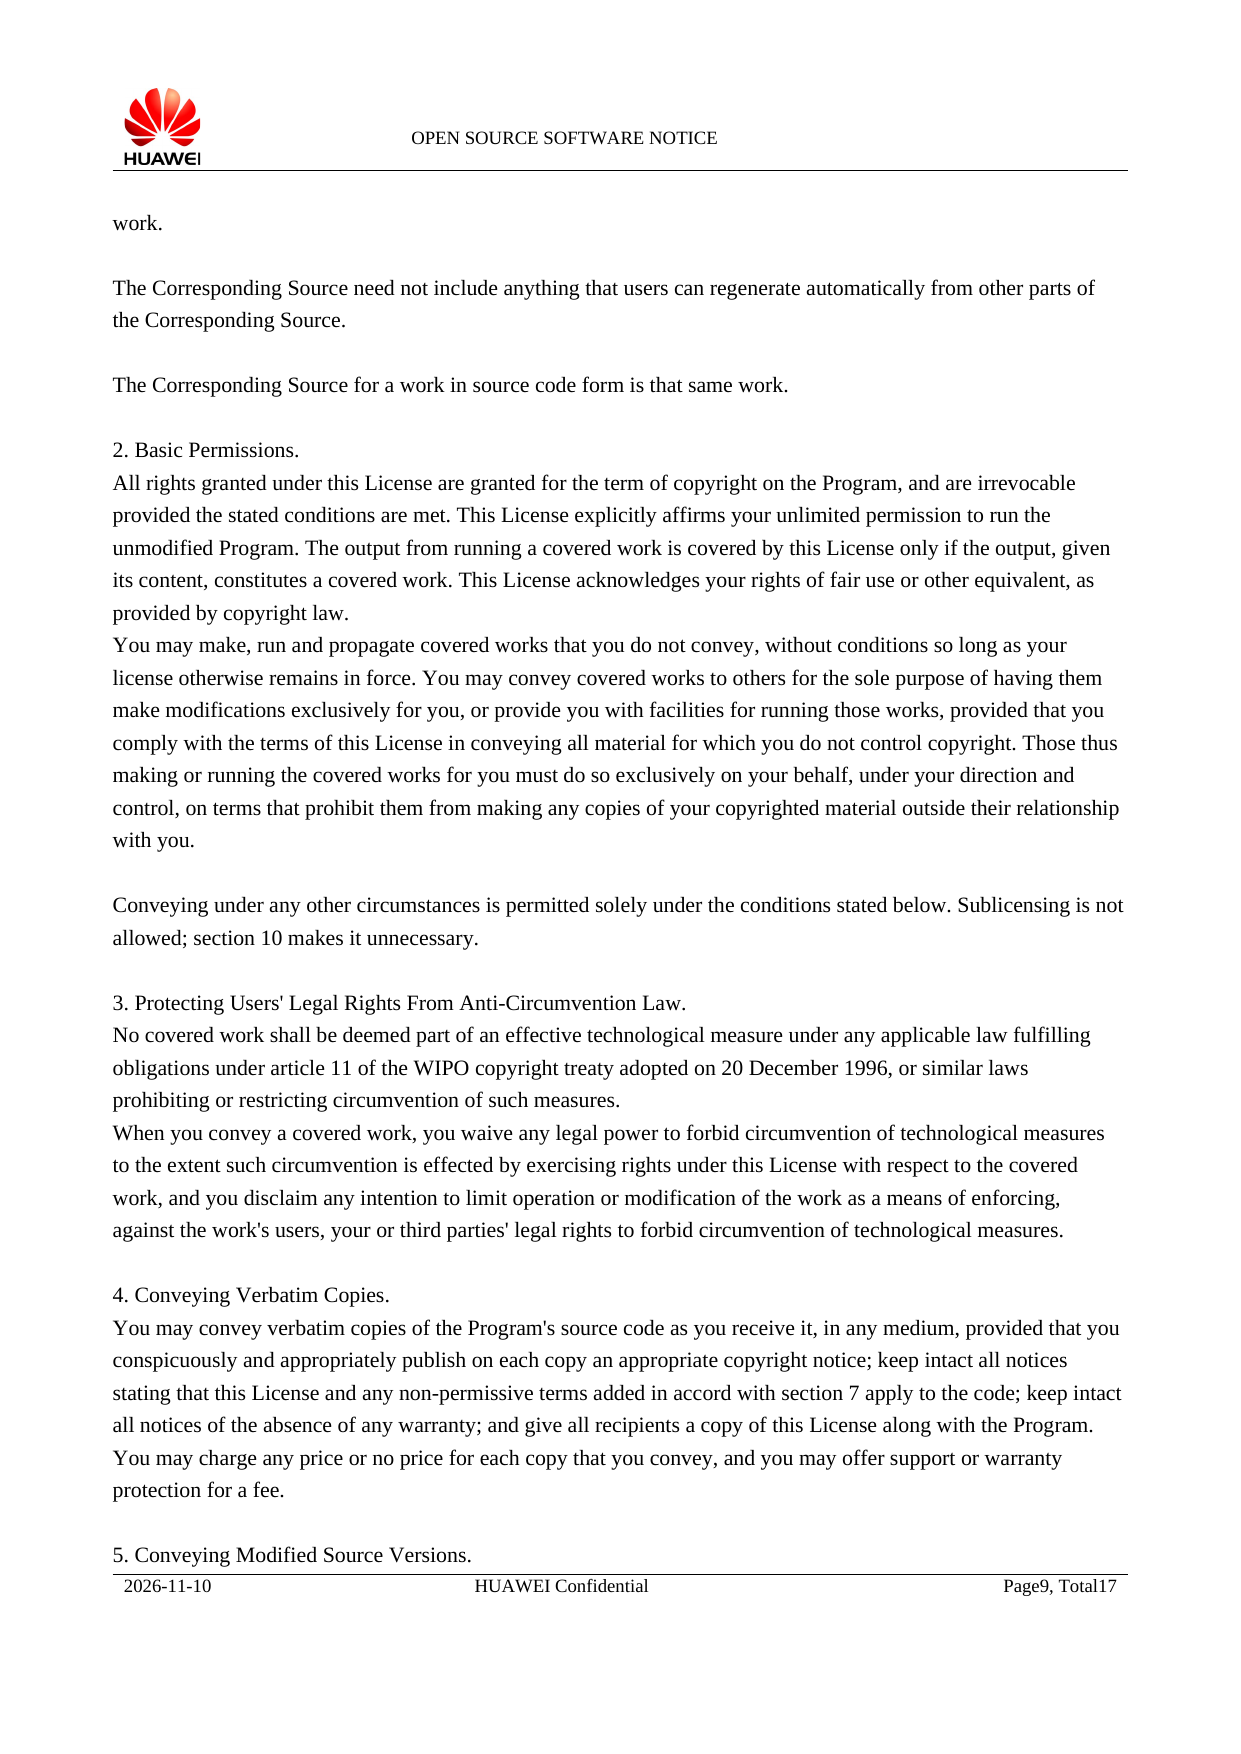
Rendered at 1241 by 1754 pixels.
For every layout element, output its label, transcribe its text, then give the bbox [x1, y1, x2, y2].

picture [124, 88, 201, 165]
